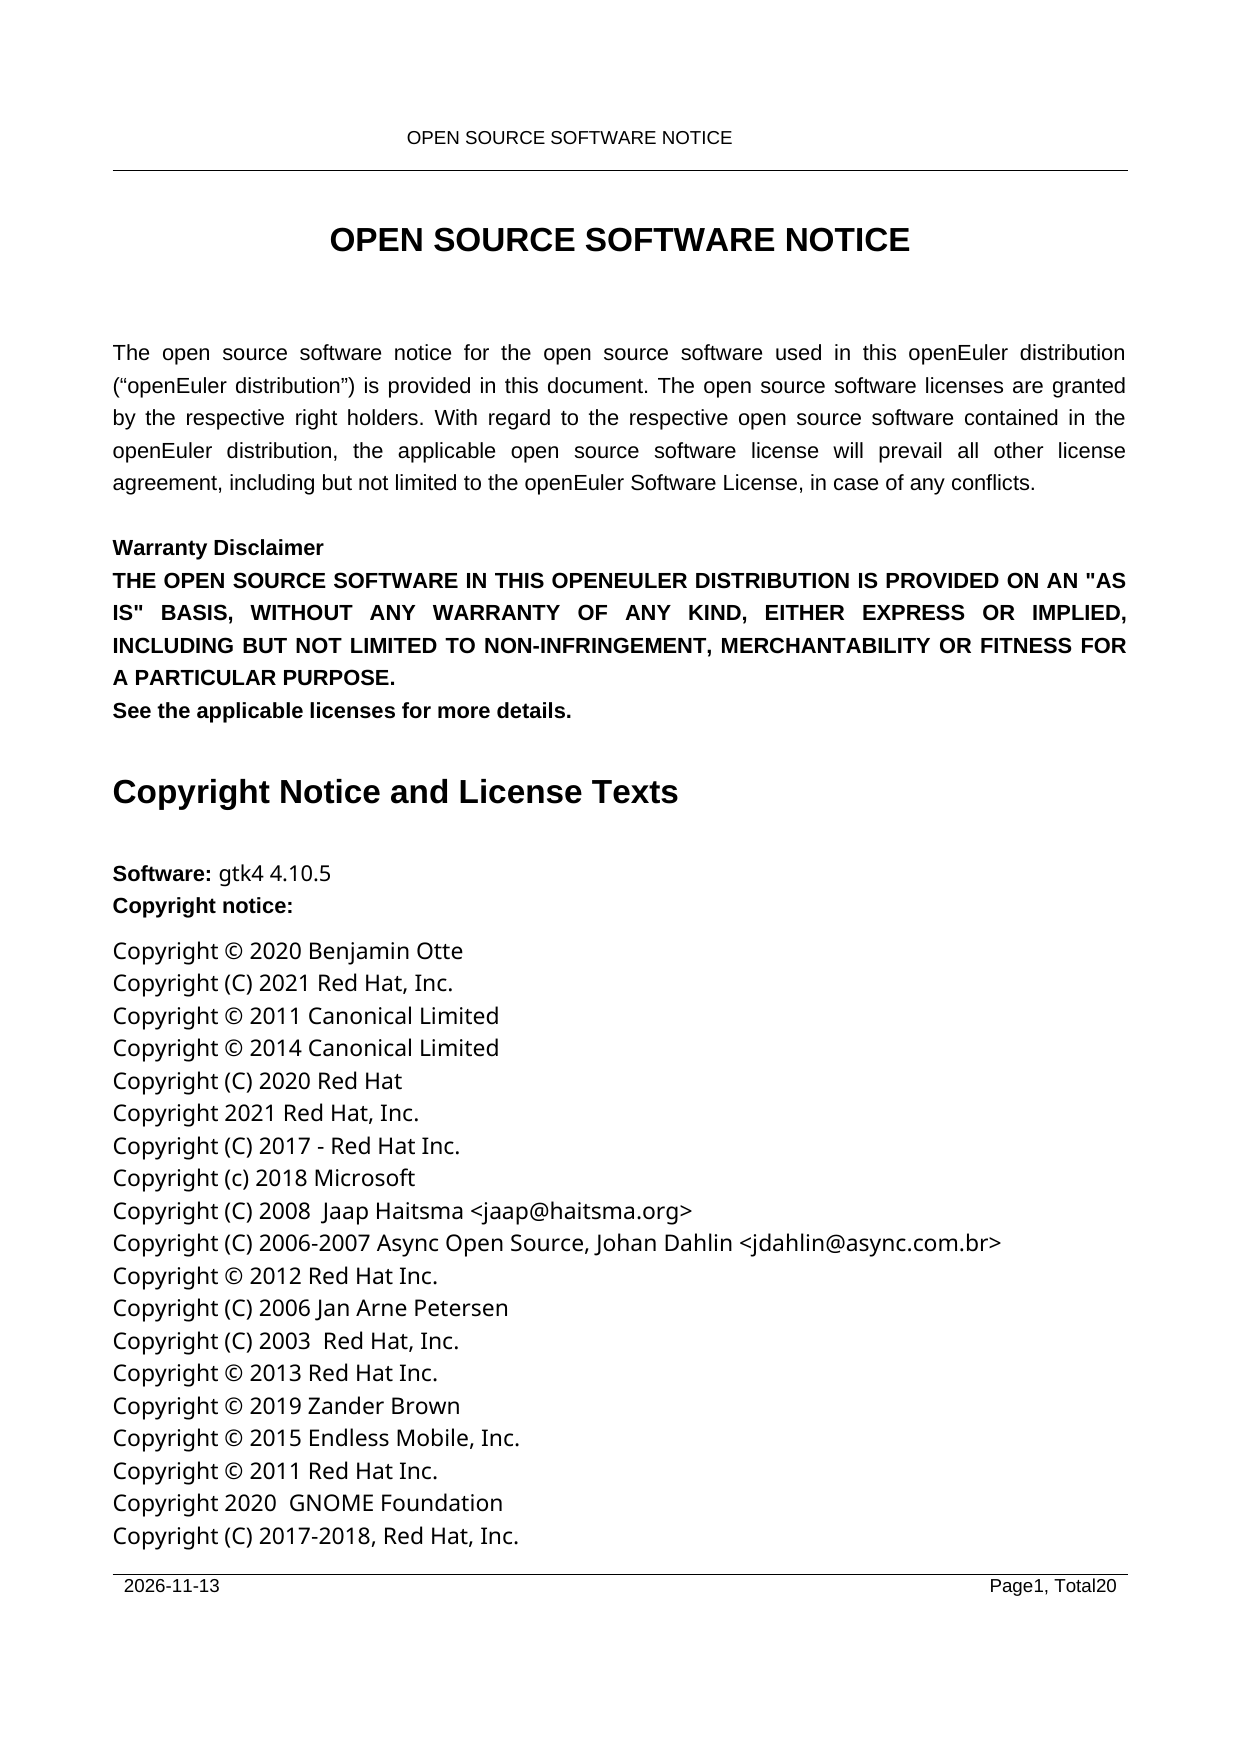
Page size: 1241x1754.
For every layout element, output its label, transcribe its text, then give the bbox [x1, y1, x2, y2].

text Copyright Notice and License Texts [112, 759, 1128, 824]
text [112, 934, 1128, 1551]
text THE OPEN SOURCE SOFTWARE IN THIS OPENEULER DISTRIBUTION IS PROVIDED ON AN "AS IS" BASIS, WITHOUT ANY WARRANTY OF ANY KIND, EITHER EXPRESS OR IMPLIED, INCLUDING BUT NOT LIMITED TO NON-INFRINGEMENT, MERCHANTABILITY OR FITNESS FOR A PARTICULAR PURPOSE. See the applicable licenses for more details. [112, 564, 1128, 726]
text OPEN SOURCE SOFTWARE NOTICE [112, 206, 1128, 271]
text The open source software notice for the open source software used in this openEuler distribution (“openEuler distribution”) is provided in this document. The open source software licenses are granted by the respective right holders. With regard to the respective open source software contained in the openEuler distribution, the applicable open source software license will prevail all other license agreement, including but not limited to the openEuler Software License, in case of any conflicts. [112, 336, 1128, 499]
text Warranty Disclaimer [112, 531, 1128, 564]
title Software: gtk4 4.10.5 [112, 856, 1128, 889]
text Copyright notice: [112, 889, 1128, 921]
